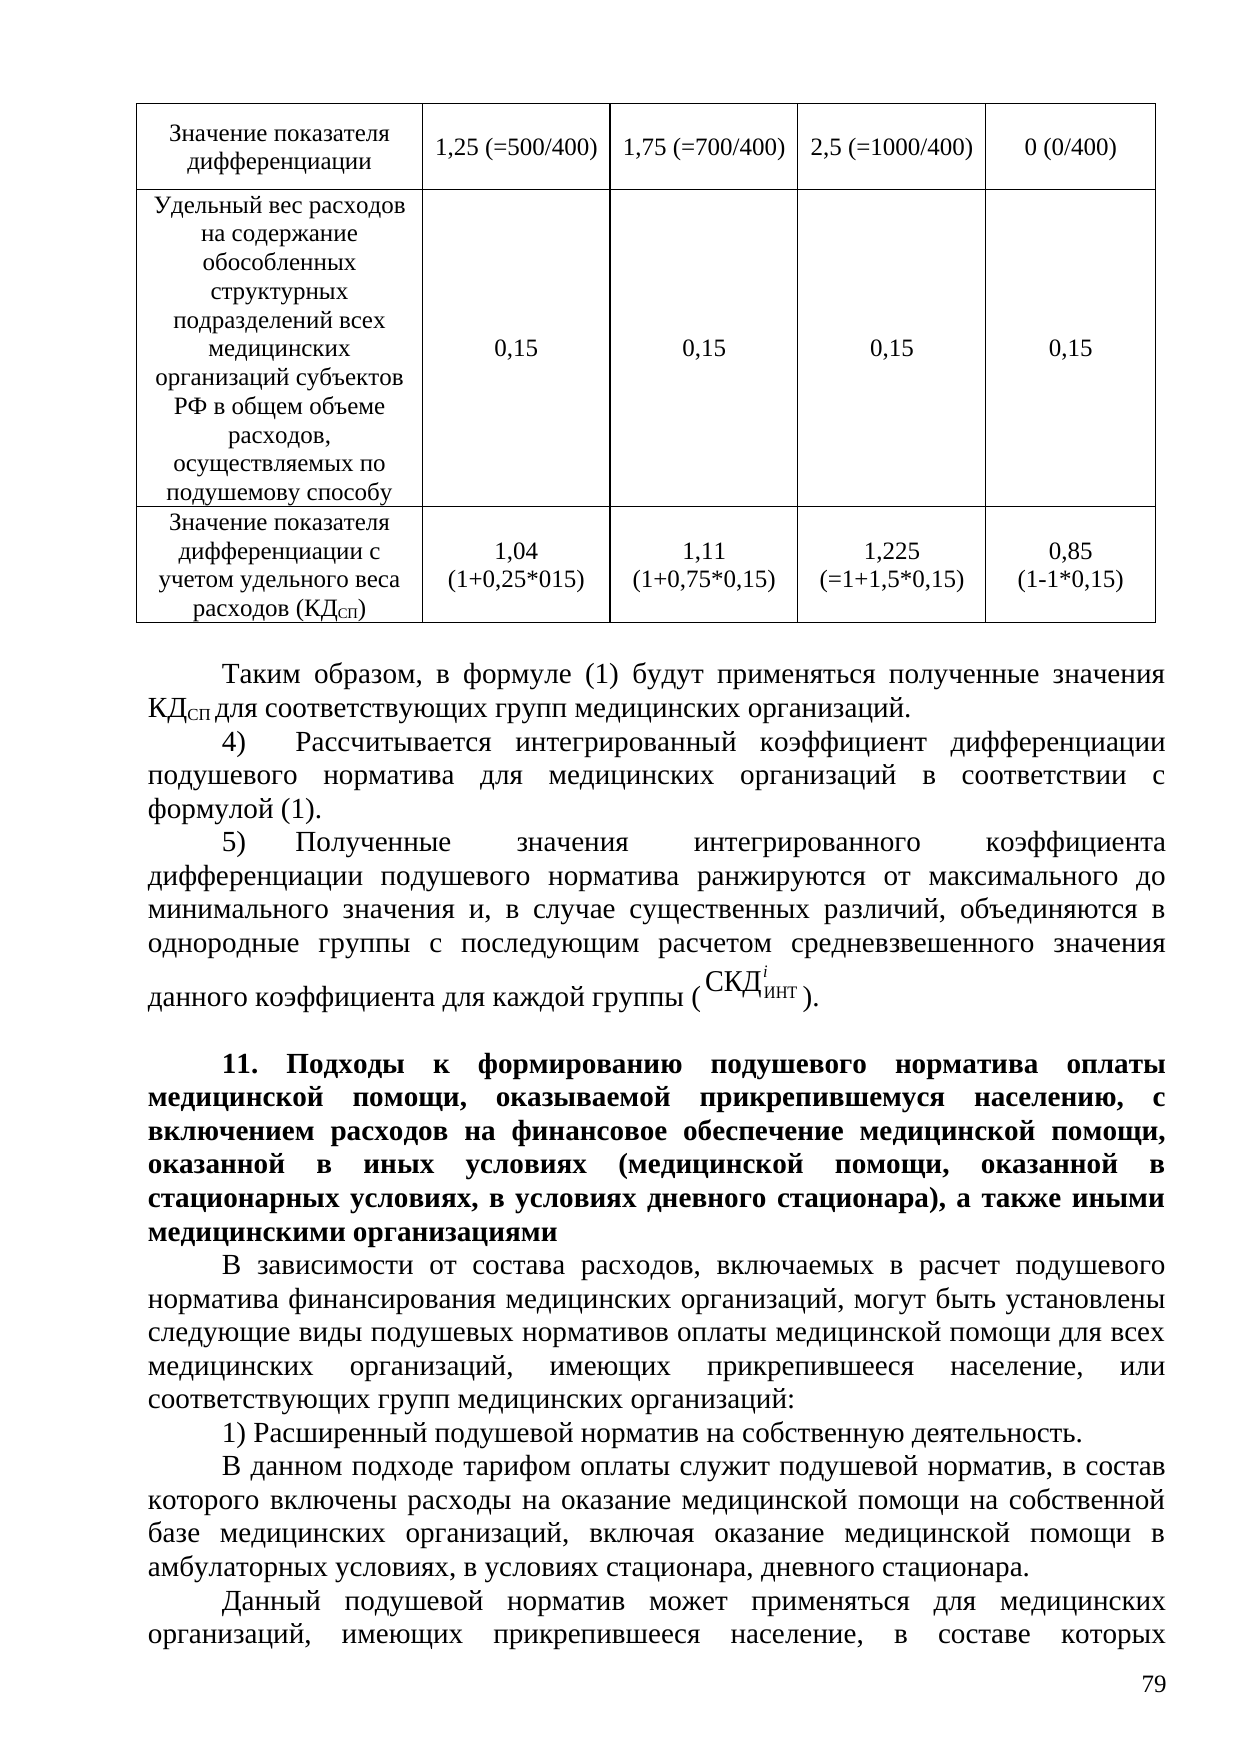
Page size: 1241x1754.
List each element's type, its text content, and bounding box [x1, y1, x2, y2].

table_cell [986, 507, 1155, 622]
text 11. Подходы к формированию подушевого норматива оплаты медицинской помощи, оказываемой прикрепившемуся населению, с включением расходов на финансовое обеспечение медицинской помощи, оказанной в иных условиях (медицинской помощи, оказанной в стационарных условиях, в условиях дневного стационара), а также иными медицинскими организациями [148, 1046, 1166, 1247]
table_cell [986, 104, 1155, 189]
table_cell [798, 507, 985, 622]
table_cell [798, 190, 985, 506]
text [148, 1583, 1166, 1650]
list Полученные значения интегрированного коэффициента дифференциации подушевого норматива ранжируются от максимального до минимального значения и, в случае существенных различий, объединяются в однородные группы с последующим расчетом средневзвешенного значения данного коэффициента для каждой группы (). [148, 824, 1166, 1012]
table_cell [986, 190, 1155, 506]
text В данном подходе тарифом оплаты служит подушевой норматив, в состав которого включены расходы на оказание медицинской помощи на собственной базе медицинских организаций, включая оказание медицинской помощи в амбулаторных условиях, в условиях стационара, дневного стационара. [148, 1448, 1166, 1583]
list Рассчитывается интегрированный коэффициент дифференциации подушевого норматива для медицинских организаций в соответствии с формулой (1). [148, 724, 1166, 824]
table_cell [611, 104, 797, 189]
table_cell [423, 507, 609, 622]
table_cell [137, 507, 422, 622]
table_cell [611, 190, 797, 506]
text В зависимости от состава расходов, включаемых в расчет подушевого норматива финансирования медицинских организаций, могут быть установлены следующие виды подушевых нормативов оплаты медицинской помощи для всех медицинских организаций, имеющих прикрепившееся население, или соответствующих групп медицинских организаций: [148, 1247, 1166, 1415]
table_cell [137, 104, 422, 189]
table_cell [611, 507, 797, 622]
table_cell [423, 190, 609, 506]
text Таким образом, в формуле (1) будут применяться полученные значения КДСП для соответствующих групп медицинских организаций. [148, 657, 1166, 724]
text 1) Расширенный подушевой норматив на собственную деятельность. [148, 1415, 1166, 1448]
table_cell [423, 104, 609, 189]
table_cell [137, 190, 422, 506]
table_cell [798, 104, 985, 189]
